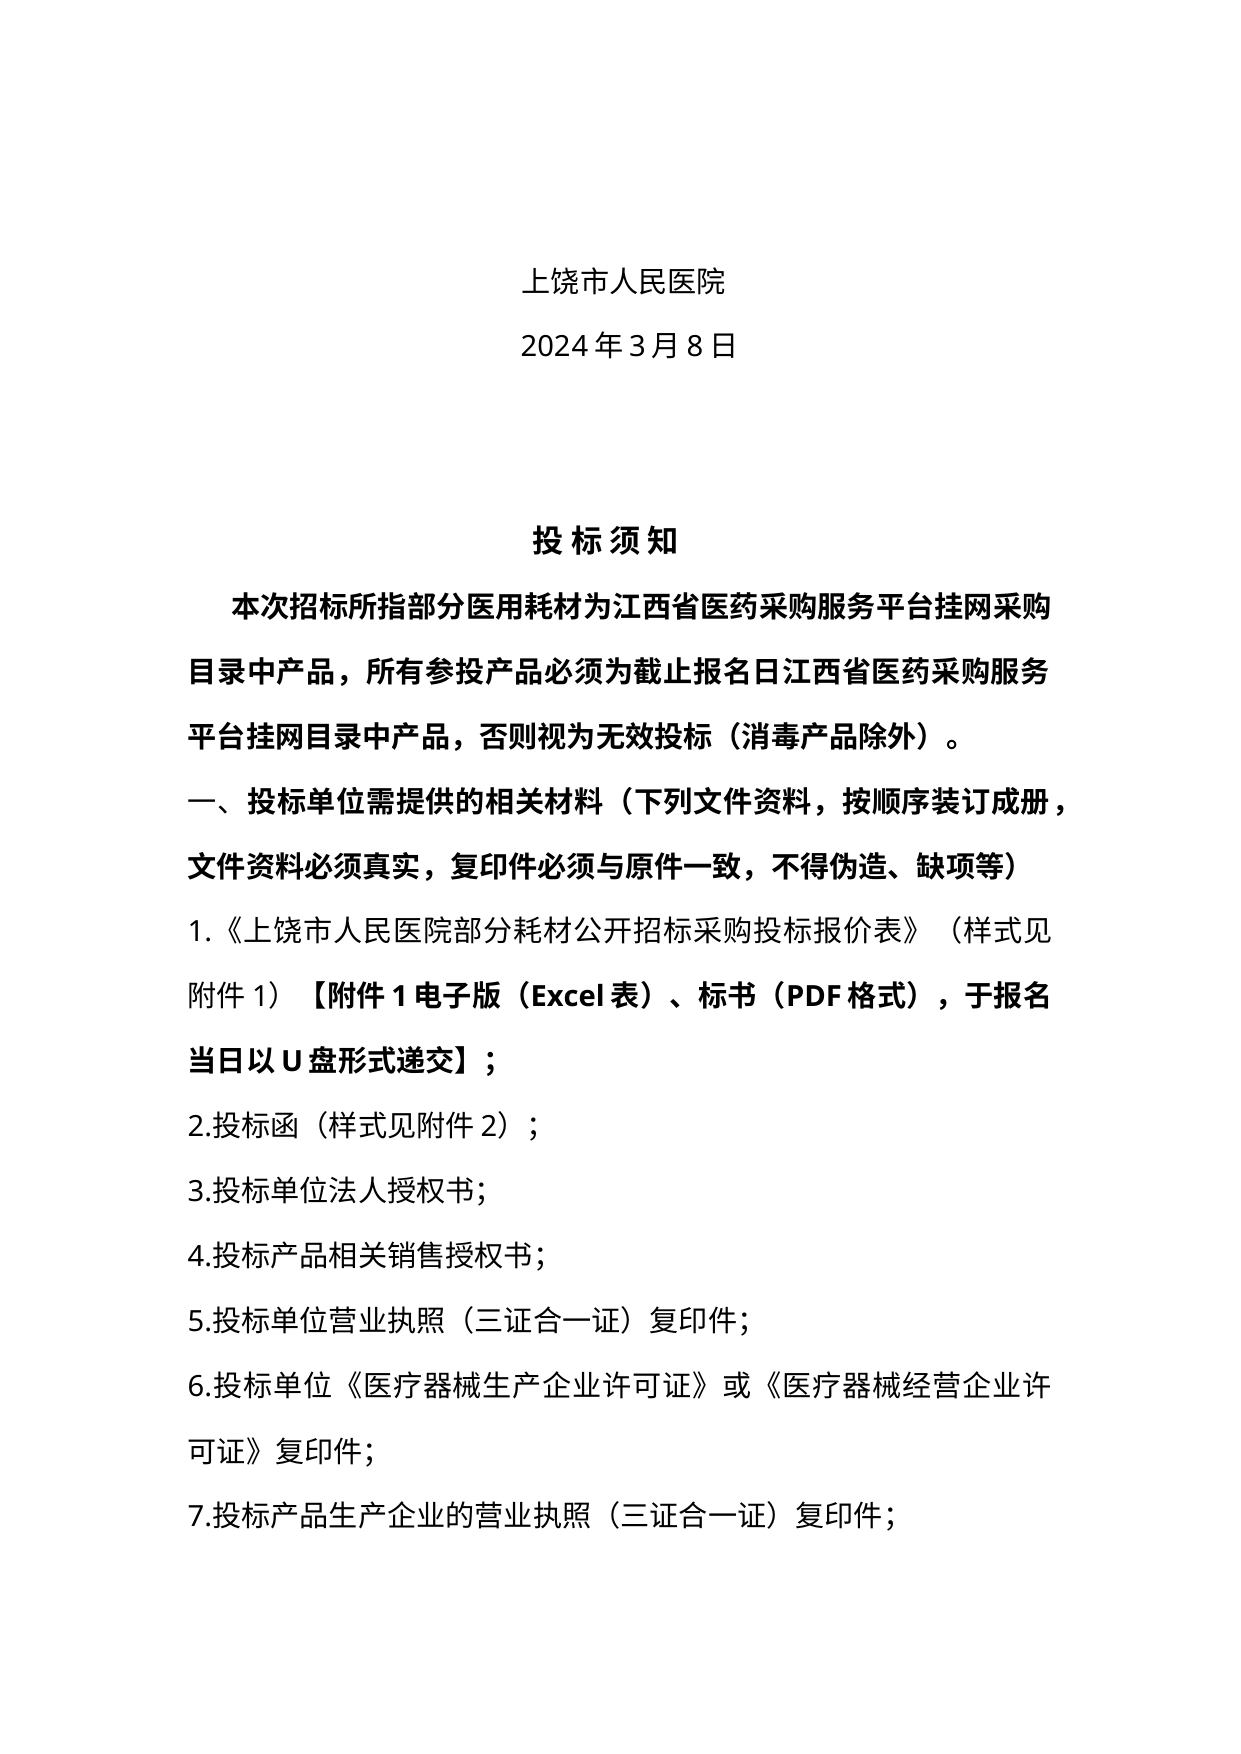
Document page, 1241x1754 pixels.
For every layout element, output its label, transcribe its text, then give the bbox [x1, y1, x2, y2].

text 2024年3月8日 [187, 312, 1053, 377]
text 本次招标所指部分医用耗材为江西省医药采购服务平台挂网采购目录中产品，所有参投产品必须为截止报名日江西省医药采购服务平台挂网目录中产品，否则视为无效投标（消毒产品除外）。 [187, 572, 1053, 767]
text 6.投标单位《医疗器械生产企业许可证》或《医疗器械经营企业许可证》复印件； [187, 1352, 1053, 1482]
text 上饶市人民医院 [187, 247, 1053, 312]
text 5.投标单位营业执照（三证合一证）复印件； [187, 1287, 1053, 1352]
text 4.投标产品相关销售授权书； [187, 1222, 1053, 1287]
text 2.投标函（样式见附件2）； [187, 1092, 1053, 1157]
text 3.投标单位法人授权书； [187, 1157, 1053, 1222]
text 一、投标单位需提供的相关材料（下列文件资料，按顺序装订成册，文件资料必须真实，复印件必须与原件一致，不得伪造、缺项等） [187, 767, 1053, 897]
text 投 标 须 知 [187, 507, 1053, 572]
text 7.投标产品生产企业的营业执照（三证合一证）复印件； [187, 1482, 1053, 1547]
text 1.《上饶市人民医院部分耗材公开招标采购投标报价表》（样式见附件1）【附件1电子版（Excel表）、标书（PDF格式），于报名当日以U盘形式递交】； [187, 897, 1053, 1092]
